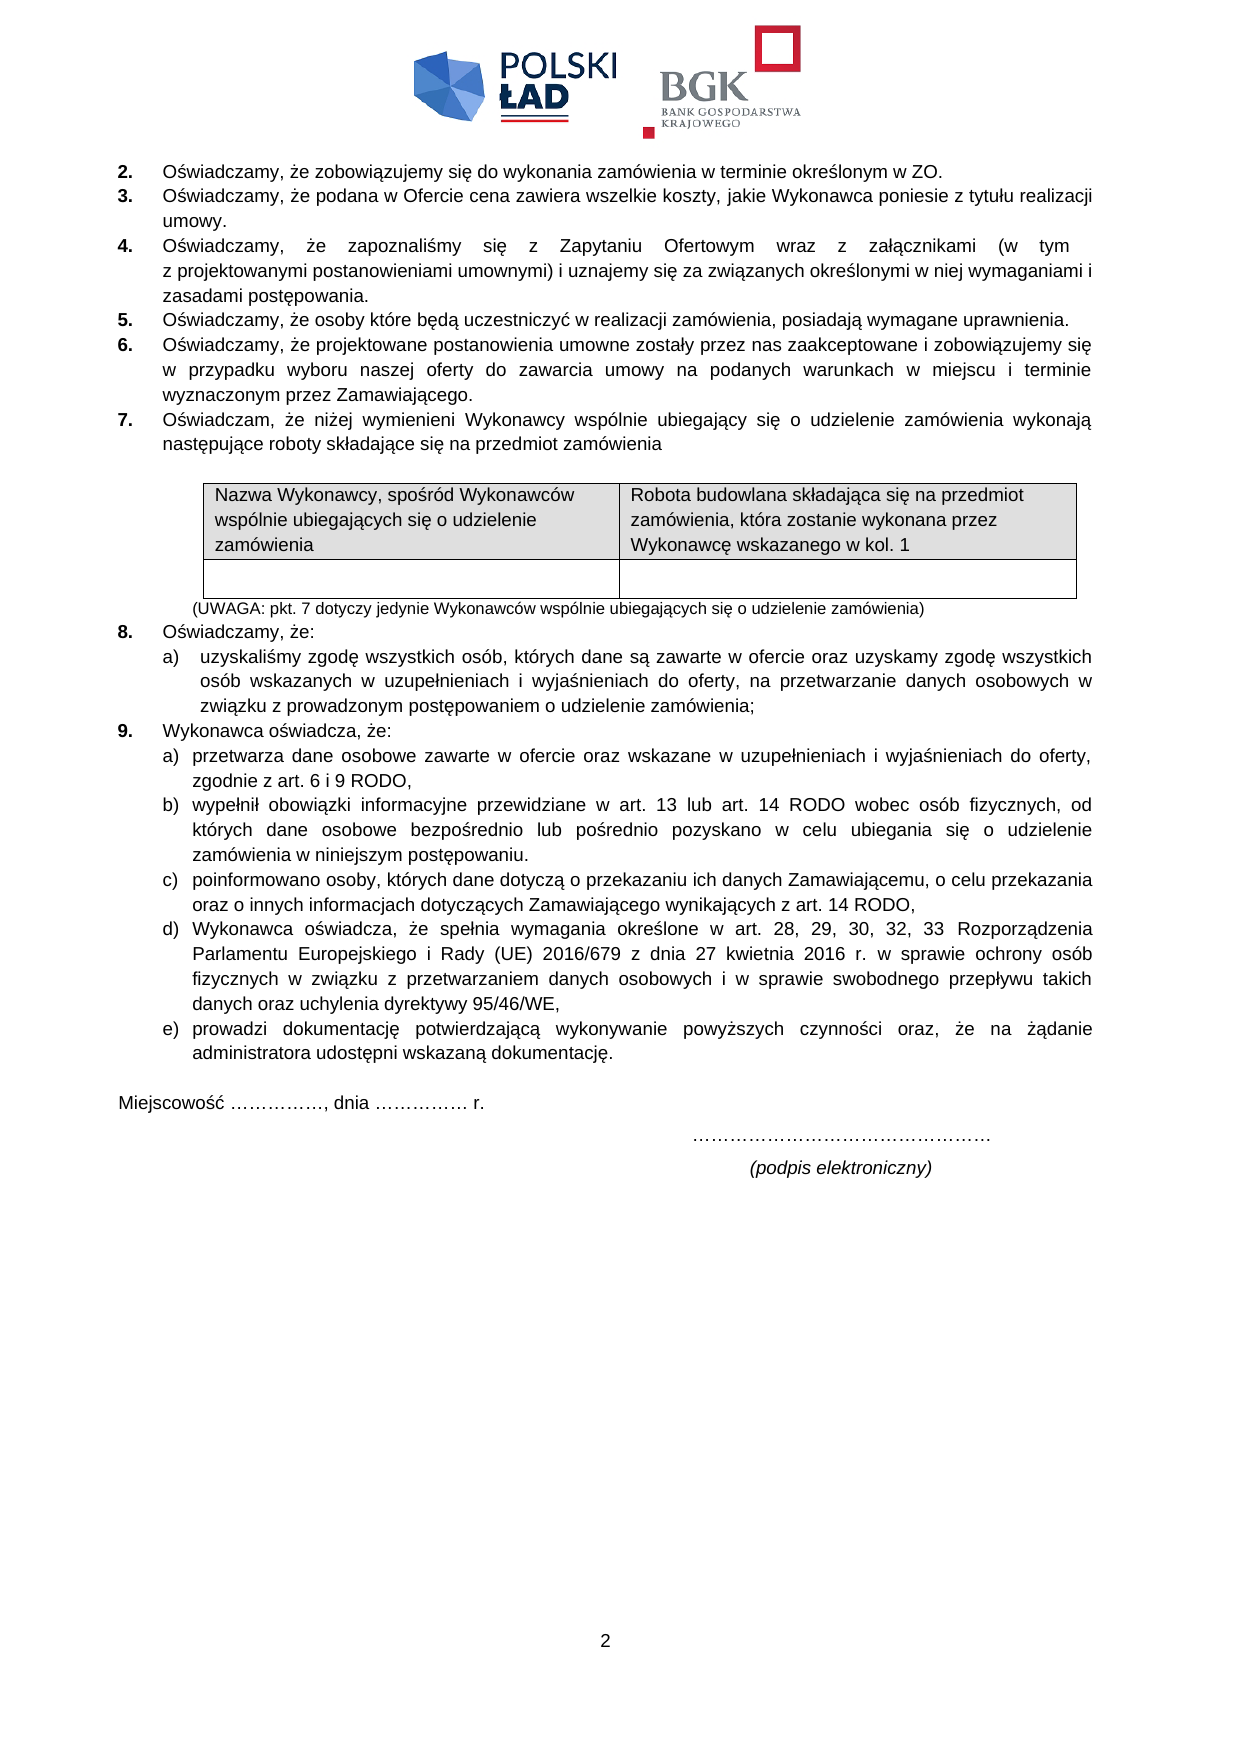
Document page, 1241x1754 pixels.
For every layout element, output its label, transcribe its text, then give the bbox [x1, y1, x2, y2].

list Oświadczamy, że zapoznaliśmy się z Zapytaniu Ofertowym wraz z załącznikami (w tym z projektowanymi postanowieniami umownymi) i uznajemy się za związanych określonymi w niej wymaganiami i zasadami postępowania. [133, 235, 1093, 306]
text Miejscowość ……………, dnia …………… r. [118, 1092, 1093, 1113]
list Oświadczamy, że projektowane postanowienia umowne zostały przez nas zaakceptowane i zobowiązujemy się w przypadku wyboru naszej oferty do zawarcia umowy na podanych warunkach w miejscu i terminie wyznaczonym przez Zamawiającego. [133, 334, 1093, 405]
table_header Robota budowlana składająca się na przedmiot zamówienia, która zostanie wykonana przez Wykonawcę wskazanego w kol. 1 [620, 484, 1076, 559]
list Wykonawca oświadcza, że: [133, 720, 1093, 741]
list Oświadczamy, że: [133, 621, 1093, 642]
table_header Nazwa Wykonawcy, spośród Wykonawców wspólnie ubiegających się o udzielenie zamówienia [204, 484, 619, 559]
list Oświadczamy, że podana w Ofercie cena zawiera wszelkie koszty, jakie Wykonawca poniesie z tytułu realizacji umowy. [133, 185, 1093, 232]
list wypełnił obowiązki informacyjne przewidziane w art. 13 lub art. 14 RODO wobec osób fizycznych, od których dane osobowe bezpośrednio lub pośrednio pozyskano w celu ubiegania się o udzielenie zamówienia w niniejszym postępowaniu. [162, 794, 1093, 865]
list Oświadczamy, że osoby które będą uczestniczyć w realizacji zamówienia, posiadają wymagane uprawnienia. [133, 309, 1093, 331]
text (podpis elektroniczny) [591, 1156, 1093, 1178]
list Oświadczamy, że zobowiązujemy się do wykonania zamówienia w terminie określonym w ZO. [133, 161, 1093, 182]
list przetwarza dane osobowe zawarte w ofercie oraz wskazane w uzupełnieniach i wyjaśnieniach do oferty, zgodnie z art. 6 i 9 RODO, [162, 744, 1093, 791]
text (UWAGA: pkt. 7 dotyczy jedynie Wykonawców wspólnie ubiegających się o udzielenie zamówienia) [192, 599, 1093, 618]
list Oświadczam, że niżej wymienieni Wykonawcy wspólnie ubiegający się o udzielenie zamówienia wykonają następujące roboty składające się na przedmiot zamówienia [133, 408, 1093, 455]
list poinformowano osoby, których dane dotyczą o przekazaniu ich danych Zamawiającemu, o celu przekazania oraz o innych informacjach dotyczących Zamawiającego wynikających z art. 14 RODO, [162, 868, 1093, 915]
list prowadzi dokumentację potwierdzającą wykonywanie powyższych czynności oraz, że na żądanie administratora udostępni wskazaną dokumentację. [162, 1017, 1093, 1064]
text ………………………………………… [591, 1124, 1093, 1146]
table_cell [204, 560, 619, 598]
list Wykonawca oświadcza, że spełnia wymagania określone w art. 28, 29, 30, 32, 33 Rozporządzenia Parlamentu Europejskiego i Rady (UE) 2016/679 z dnia 27 kwietnia 2016 r. w sprawie ochrony osób fizycznych w związku z przetwarzaniem danych osobowych i w sprawie swobodnego przepływu takich danych oraz uchylenia dyrektywy 95/46/WE, [162, 918, 1093, 1014]
list uzyskaliśmy zgodę wszystkich osób, których dane są zawarte w ofercie oraz uzyskamy zgodę wszystkich osób wskazanych w uzupełnieniach i wyjaśnieniach do oferty, na przetwarzanie danych osobowych w związku z prowadzonym postępowaniem o udzielenie zamówienia; [162, 645, 1093, 717]
table_cell [620, 560, 1076, 598]
